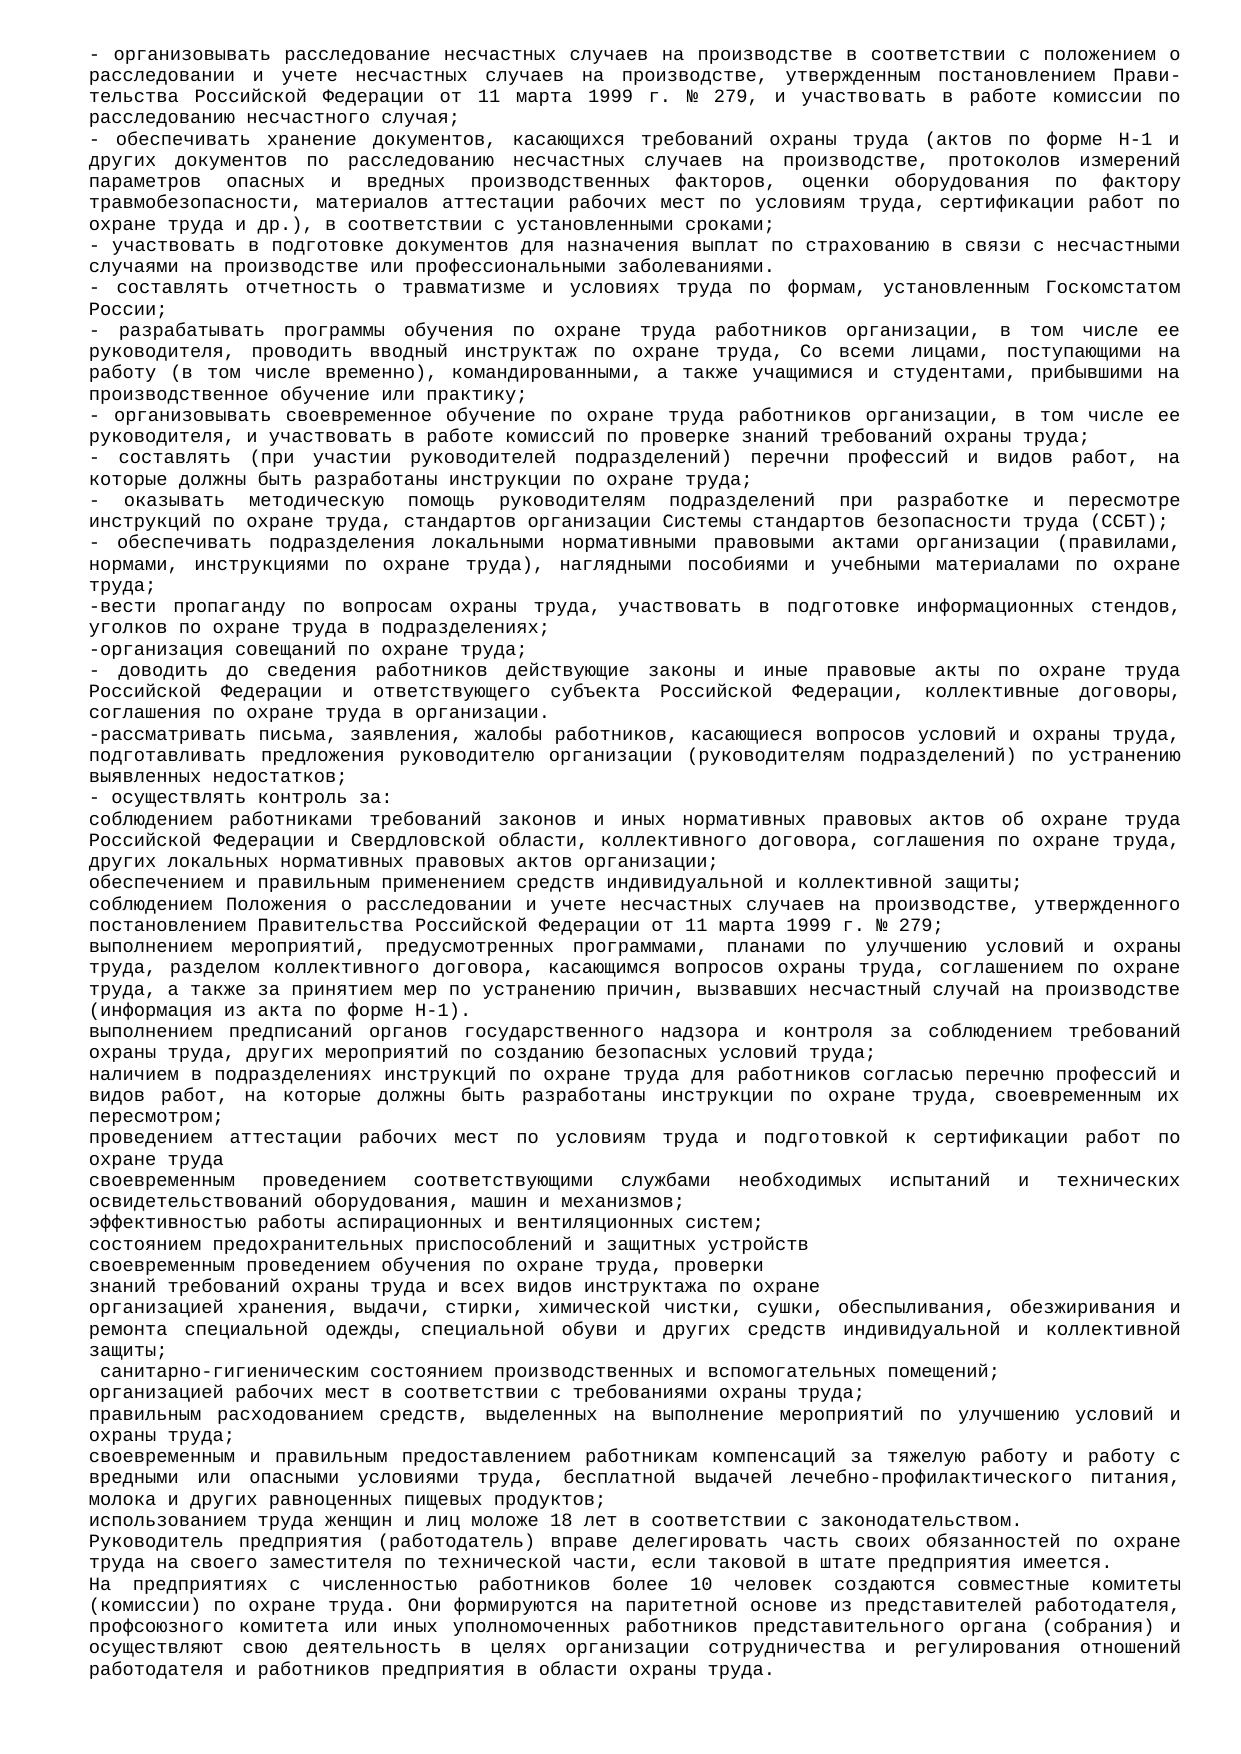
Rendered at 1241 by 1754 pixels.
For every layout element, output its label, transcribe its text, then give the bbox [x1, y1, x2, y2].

text - осуществлять контроль за: [89, 788, 1181, 809]
text состоянием предохранительных приспособлений и защитных устройств [89, 1234, 1181, 1256]
text использованием труда женщин и лиц моложе 18 лет в соответствии с законодательством. [89, 1511, 1181, 1532]
text эффективностью работы аспирационных и вентиляционных систем; [89, 1213, 1181, 1234]
text своевременным проведением обучения по охране труда, проверки [89, 1256, 1181, 1277]
text выполнением предписаний органов государственного надзора и контроля за соблюдением требований охраны труда, других мероприятий по созданию безопасных условий труда; [89, 1022, 1181, 1064]
text знаний требований охраны труда и всех видов инструктажа по охране [89, 1277, 1181, 1298]
text обеспечением и правильным применением средств индивидуальной и коллективной защиты; [89, 873, 1181, 894]
text - доводить до сведения работников действующие законы и иные правовые акты по охране труда Российской Федерации и ответствующего субъекта Российской Федерации, коллективные договоры, соглашения по охране труда в организации. [89, 661, 1181, 724]
text - составлять отчетность о травматизме и условиях труда по формам, установленным Госкомстатом России; [89, 278, 1181, 321]
text - участвовать в подготовке документов для назначения выплат по страхованию в связи с несчастными случаями на производстве или профессиональными заболеваниями. [89, 236, 1181, 278]
text - разрабатывать программы обучения по охране труда работников организации, в том числе ее руководителя, проводить вводный инструктаж по охране труда, Со всеми лицами, поступающими на работу (в том числе временно), командированными, а также учащимися и студентами, прибывшими на производственное обучение или практику; [89, 321, 1181, 406]
text -вести пропаганду по вопросам охраны труда, участвовать в подготовке информационных стендов, уголков по охране труда в подразделениях; [89, 597, 1181, 639]
text соблюдением работниками требований законов и иных нормативных правовых актов об охране труда Российской Федерации и Свердловской области, коллективного договора, соглашения по охране труда, других локальных нормативных правовых актов организации; [89, 809, 1181, 873]
text - оказывать методическую помощь руководителям подразделений при разработке и пересмотре инструкций по охране труда, стандартов организации Системы стандартов безопасности труда (ССБТ); [89, 491, 1181, 533]
text На предприятиях с численностью работников более 10 человек создаются совместные комитеты (комиссии) по охране труда. Они формируются на паритетной основе из представителей работодателя, профсоюзного комитета или иных уполномоченных работников представительного органа (собрания) и осуществляют свою деятельность в целях организации сотрудничества и регулирования отношений работодателя и работников предприятия в области охраны труда. [89, 1574, 1181, 1681]
text выполнением мероприятий, предусмотренных программами, планами по улучшению условий и охраны труда, разделом коллективного договора, касающимся вопросов охраны труда, соглашением по охране труда, а также за принятием мер по устранению причин, вызвавших несчастный случай на производстве (информация из акта по форме Н-1). [89, 937, 1181, 1022]
text -организация совещаний по охране труда; [89, 639, 1181, 661]
text наличием в подразделениях инструкций по охране труда для работников согласью перечню профессий и видов работ, на которые должны быть разработаны инструкции по охране труда, своевременным их пересмотром; [89, 1064, 1181, 1128]
text правильным расходованием средств, выделенных на выполнение мероприятий по улучшению условий и охраны труда; [89, 1404, 1181, 1447]
text - организовывать своевременное обучение по охране труда работников организации, в том числе ее руководителя, и участвовать в работе комиссий по проверке знаний требований охраны труда; [89, 406, 1181, 448]
text - составлять (при участии руководителей подразделений) перечни профессий и видов работ, на которые должны быть разработаны инструкции по охране труда; [89, 448, 1181, 491]
text своевременным и правильным предоставлением работникам компенсаций за тяжелую работу и работу с вредными или опасными условиями труда, бесплатной выдачей лечебно-профилактического питания, молока и других равноценных пищевых продуктов; [89, 1447, 1181, 1511]
text проведением аттестации рабочих мест по условиям труда и подготовкой к сертификации работ по охране труда [89, 1128, 1181, 1171]
text - обеспечивать подразделения локальными нормативными правовыми актами организации (правилами, нормами, инструкциями по охране труда), наглядными пособиями и учебными материалами по охране труда; [89, 533, 1181, 597]
text Руководитель предприятия (работодатель) вправе делегировать часть своих обязанностей по охране труда на своего заместителя по технической части, если таковой в штате предприятия имеется. [89, 1532, 1181, 1574]
text - организовывать расследование несчастных случаев на производстве в соответствии с положением о расследовании и учете несчастных случаев на производстве, утвержденным постановлением Правительства Российской Федерации от 11 марта 1999 г. № 279, и участвовать в работе комиссии по расследованию несчастного случая; [89, 44, 1181, 129]
text организацией хранения, выдачи, стирки, химической чистки, сушки, обеспыливания, обезжиривания и ремонта специальной одежды, специальной обуви и других средств индивидуальной и коллективной защиты; [89, 1298, 1181, 1362]
text -рассматривать письма, заявления, жалобы работников, касающиеся вопросов условий и охраны труда, подготавливать предложения руководителю организации (руководителям подразделений) по устранению выявленных недостатков; [89, 724, 1181, 788]
text санитарно-гигиеническим состоянием производственных и вспомогательных помещений; [89, 1362, 1181, 1383]
text организацией рабочих мест в соответствии с требованиями охраны труда; [89, 1383, 1181, 1404]
text - обеспечивать хранение документов, касающихся требований охраны труда (актов по форме Н-1 и других документов по расследованию несчастных случаев на производстве, протоколов измерений параметров опасных и вредных производственных факторов, оценки оборудования по фактору травмобезопасности, материалов аттестации рабочих мест по условиям труда, сертификации работ по охране труда и др.), в соответствии с установленными сроками; [89, 129, 1181, 236]
text соблюдением Положения о расследовании и учете несчастных случаев на производстве, утвержденного постановлением Правительства Российской Федерации от 11 марта 1999 г. № 279; [89, 894, 1181, 937]
text своевременным проведением соответствующими службами необходимых испытаний и технических освидетельствований оборудования, машин и механизмов; [89, 1171, 1181, 1213]
